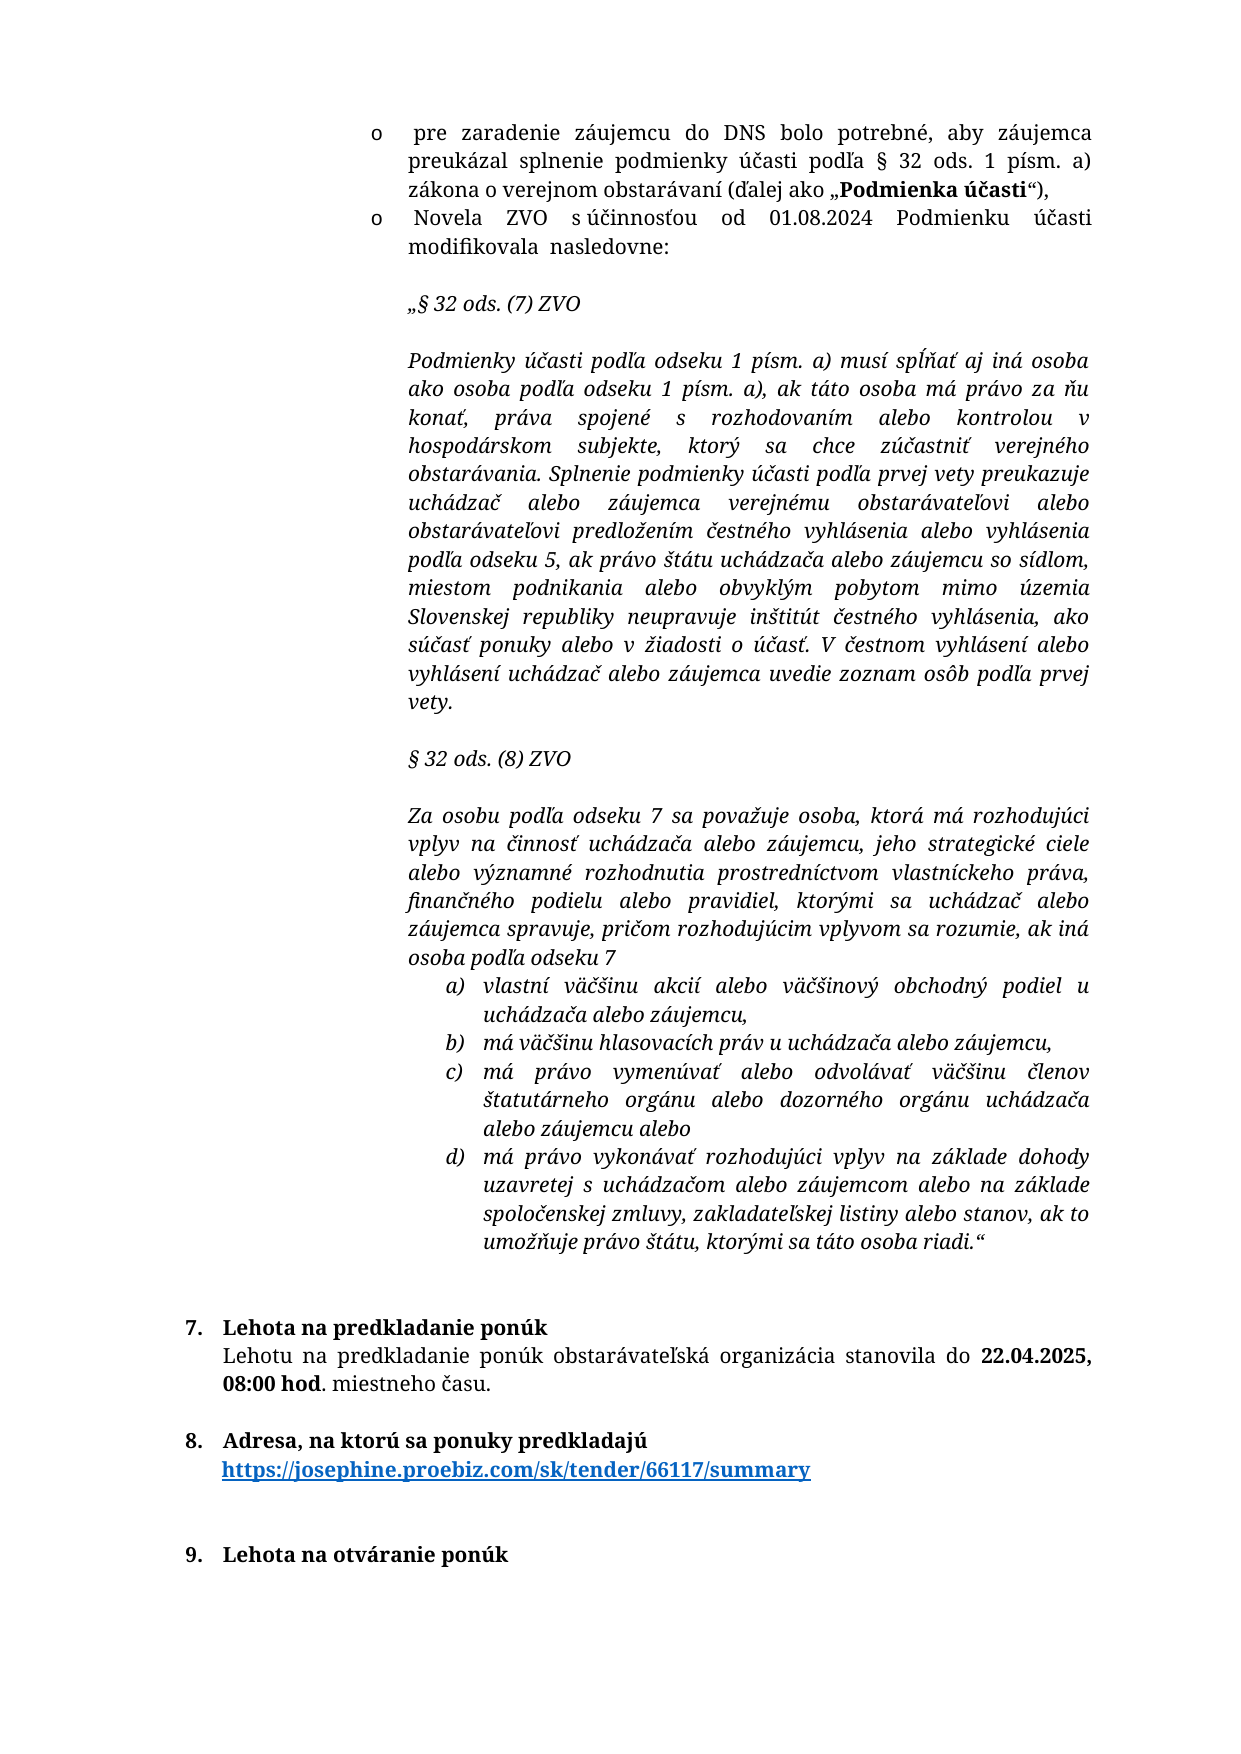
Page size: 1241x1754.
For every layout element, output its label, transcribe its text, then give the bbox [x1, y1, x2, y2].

list „§ 32 ods. (7) ZVO [408, 289, 1093, 317]
list má väčšinu hlasovacích práv u uchádzača alebo záujemcu, [445, 1028, 1093, 1057]
text Lehotu na predkladanie ponúk obstarávateľská organizácia stanovila do 22.04.2025, 08:00 hod. miestneho času. [223, 1341, 1093, 1398]
list pre zaradenie záujemcu do DNS bolo potrebné, aby záujemca preukázal splnenie podmienky účasti podľa § 32 ods. 1 písm. a) zákona o verejnom obstarávaní (ďalej ako „Podmienka účasti“), [370, 118, 1093, 203]
list má právo vymenúvať alebo odvolávať väčšinu členov štatutárneho orgánu alebo dozorného orgánu uchádzača alebo záujemcu alebo [445, 1057, 1093, 1142]
list Podmienky účasti podľa odseku 1 písm. a) musí spĺňať aj iná osoba ako osoba podľa odseku 1 písm. a), ak táto osoba má právo za ňu konať, práva spojené s rozhodovaním alebo kontrolou v hospodárskom subjekte, ktorý sa chce zúčastniť verejného obstarávania. Splnenie podmienky účasti podľa prvej vety preukazuje uchádzač alebo záujemca verejnému obstarávateľovi alebo obstarávateľovi predložením čestného vyhlásenia alebo vyhlásenia podľa odseku 5, ak právo štátu uchádzača alebo záujemcu so sídlom, miestom podnikania alebo obvyklým pobytom mimo územia Slovenskej republiky neupravuje inštitút čestného vyhlásenia, ako súčasť ponuky alebo v žiadosti o účasť. V čestnom vyhlásení alebo vyhlásení uchádzač alebo záujemca uvedie zoznam osôb podľa prvej vety. [408, 346, 1093, 716]
list Lehota na otváranie ponúk [185, 1540, 1093, 1569]
list Za osobu podľa odseku 7 sa považuje osoba, ktorá má rozhodujúci vplyv na činnosť uchádzača alebo záujemcu, jeho strategické ciele alebo významné rozhodnutia prostredníctvom vlastníckeho práva, finančného podielu alebo pravidiel, ktorými sa uchádzač alebo záujemca spravuje, pričom rozhodujúcim vplyvom sa rozumie, ak iná osoba podľa odseku 7 [408, 801, 1093, 971]
list vlastní väčšinu akcií alebo väčšinový obchodný podiel u uchádzača alebo záujemcu, [445, 971, 1093, 1028]
text https://josephine.proebiz.com/sk/tender/66117/summary [185, 1455, 1093, 1483]
list má právo vykonávať rozhodujúci vplyv na základe dohody uzavretej s uchádzačom alebo záujemcom alebo na základe spoločenskej zmluvy, zakladateľskej listiny alebo stanov, ak to umožňuje právo štátu, ktorými sa táto osoba riadi.“ [445, 1142, 1093, 1256]
list Adresa, na ktorú sa ponuky predkladajú [185, 1426, 1093, 1455]
list § 32 ods. (8) ZVO [408, 744, 1093, 772]
list Novela ZVO s účinnosťou od 01.08.2024 Podmienku účasti modifikovala nasledovne: [370, 203, 1093, 261]
list Lehota na predkladanie ponúk [185, 1313, 1093, 1341]
